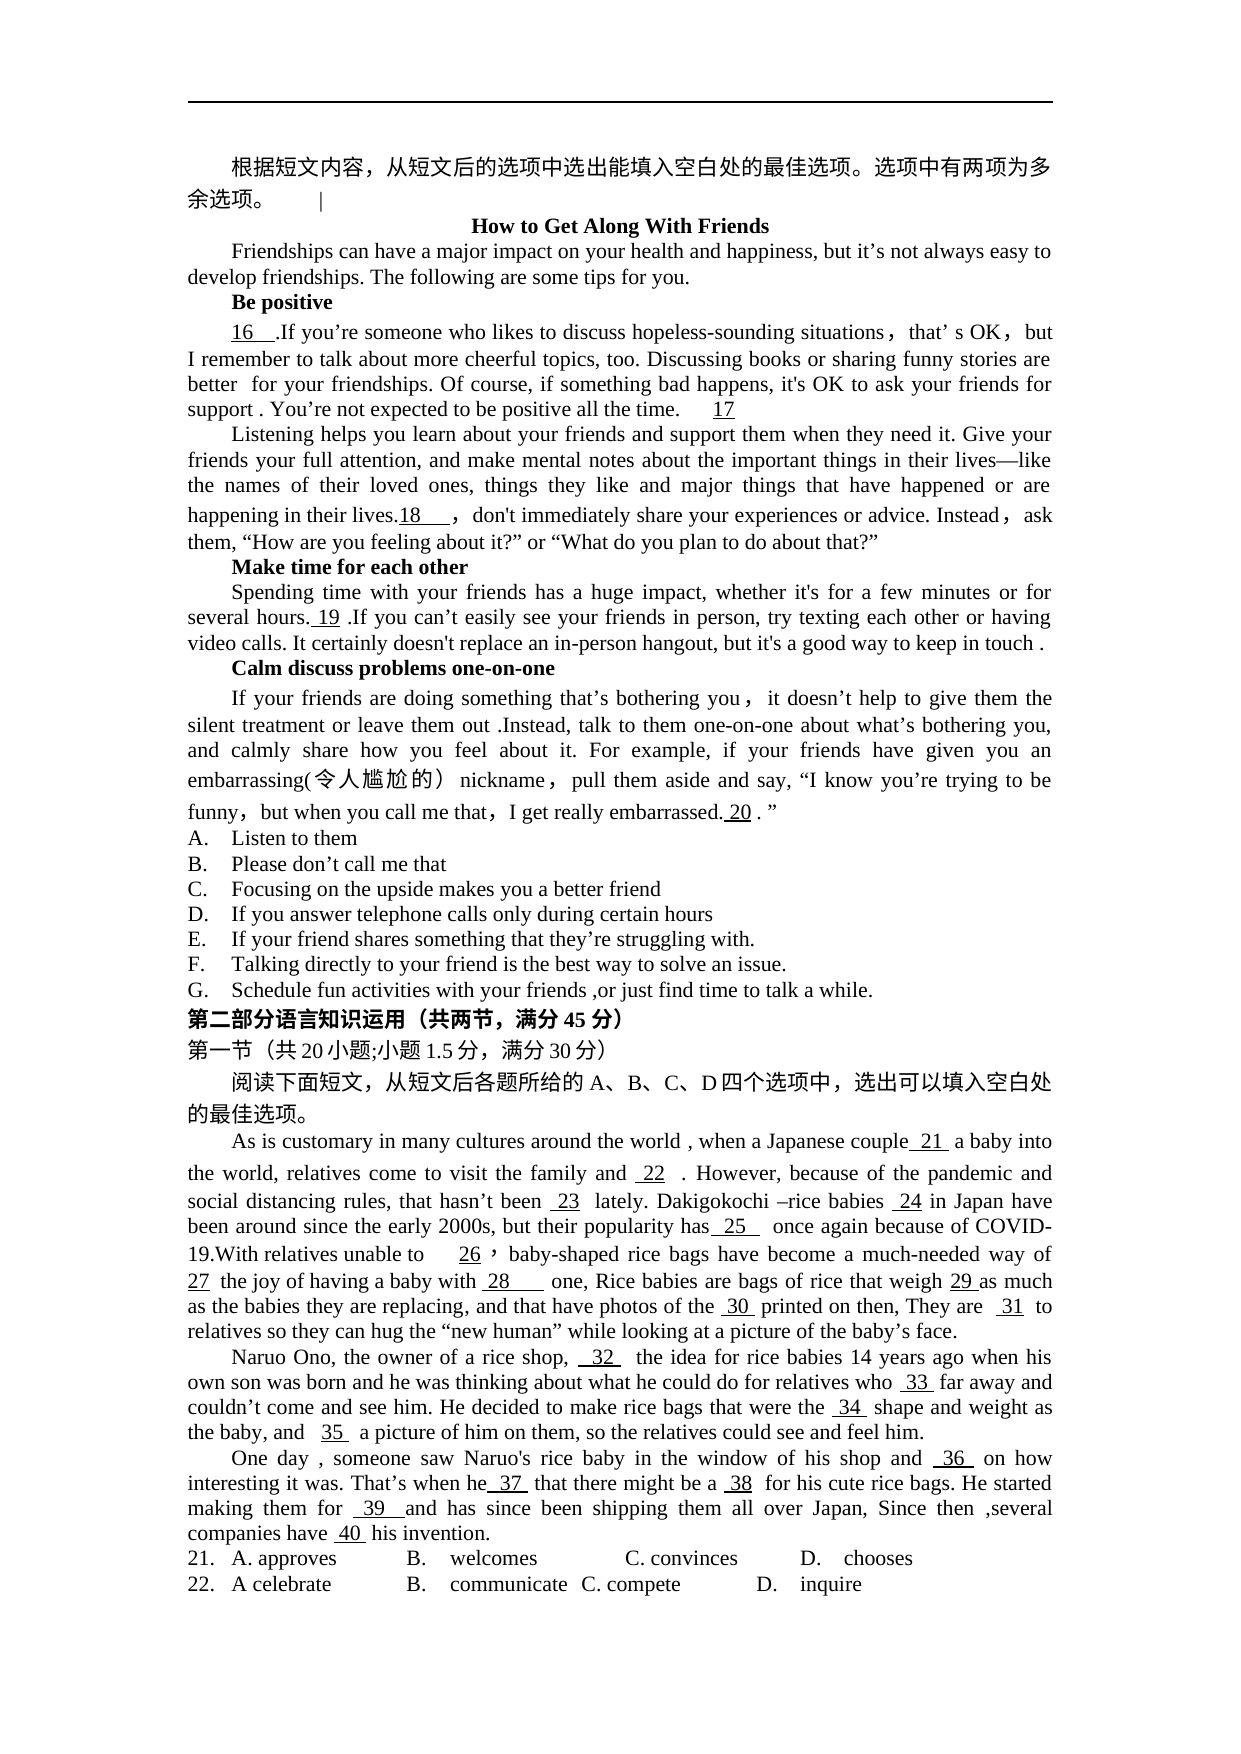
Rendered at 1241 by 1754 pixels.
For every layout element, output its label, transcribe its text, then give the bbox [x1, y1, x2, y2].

text As is customary in many cultures around the world , when a Japanese couple 21 a baby into the world, relatives come to visit the family and 22 . However, because of the pandemic and social distancing rules, that hasn’t been 23 lately. Dakigokochi –rice babies 24 in Japan have been around since the early 2000s, but their popularity has 25 once again because of COVID-19.With relatives unable to 26，baby-shaped rice bags have become a much-needed way of 27 the joy of having a baby with 28 one, Rice babies are bags of rice that weigh 29 as much as the babies they are replacing, and that have photos of the 30 printed on then, They are 31 to relatives so they can hug the “new human” while looking at a picture of the baby’s face. [187, 1128, 1053, 1344]
text 21. A. approves B. welcomes C. convinces D. chooses [187, 1545, 1053, 1571]
text 阅读下面短文，从短文后各题所给的A、B、C、D四个选项中，选出可以填入空白处的最佳选项。 [187, 1065, 1053, 1128]
text F. Talking directly to your friend is the best way to solve an issue. [187, 951, 1053, 977]
text Friendships can have a major impact on your health and happiness, but it’s not always easy to develop friendships. The following are some tips for you. [187, 238, 1053, 289]
text Listening helps you learn about your friends and support them when they need it. Give your friends your full attention, and make mental notes about the important things in their lives—like the names of their loved ones, things they like and major things that have happened or are happening in their lives.18 ，don't immediately share your experiences or advice. Instead，ask them, “How are you feeling about it?” or “What do you plan to do about that?” [187, 421, 1053, 554]
text How to Get Along With Friends [187, 213, 1053, 238]
text If your friends are doing something that’s bothering you，it doesn’t help to give them the silent treatment or leave them out .Instead, talk to them one-on-one about what’s bothering you, and calmly share how you feel about it. For example, if your friends have given you an embarrassing(令人尴尬的）nickname，pull them aside and say, “I know you’re trying to be funny，but when you call me that，I get really embarrassed. 20 . ” [187, 680, 1053, 825]
text One day , someone saw Naruo's rice baby in the window of his shop and 36 on how interesting it was. That’s when he 37 that there might be a 38 for his cute rice bags. He started making them for 39 and has since been shipping them all over Japan, Since then ,several companies have 40 his invention. [187, 1444, 1053, 1545]
text Naruo Ono, the owner of a rice shop, 32 the idea for rice babies 14 years ago when his own son was born and he was thinking about what he could do for relatives who 33 far away and couldn’t come and see him. He decided to make rice bags that were the 34 shape and weight as the baby, and 35 a picture of him on them, so the relatives could see and feel him. [187, 1344, 1053, 1444]
text Make time for each other [187, 554, 1053, 579]
text Spending time with your friends has a huge impact, whether it's for a few minutes or for several hours. 19 .If you can’t easily see your friends in person, try texting each other or having video calls. It certainly doesn't replace an in-person hangout, but it's a good way to keep in touch . [187, 579, 1053, 655]
text E. If your friend shares something that they’re struggling with. [187, 926, 1053, 951]
text 22. A celebrate B. communicate C. compete D. inquire [187, 1571, 1053, 1596]
text A. Listen to them [187, 825, 1053, 851]
text Be positive [187, 289, 1053, 314]
text D. If you answer telephone calls only during certain hours [187, 901, 1053, 926]
text B. Please don’t call me that [187, 851, 1053, 876]
text 根据短文内容，从短文后的选项中选出能填入空白处的最佳选项。选项中有两项为多余选项。 | [187, 150, 1053, 213]
text G. Schedule fun activities with your friends ,or just find time to talk a while. [187, 977, 1053, 1002]
text 第二部分语言知识运用（共两节，满分45 分） [187, 1002, 1053, 1033]
text 16 .If you’re someone who likes to discuss hopeless-sounding situations，that’ s OK，but I remember to talk about more cheerful topics, too. Discussing books or sharing funny stories are better for your friendships. Of course, if something bad happens, it's OK to ask your friends for support . You’re not expected to be positive all the time. 17 [187, 314, 1053, 421]
text Calm discuss problems one-on-one [187, 655, 1053, 680]
text 第一节（共20小题;小题1.5分，满分30分） [187, 1033, 1053, 1065]
text C. Focusing on the upside makes you a better friend [187, 876, 1053, 901]
